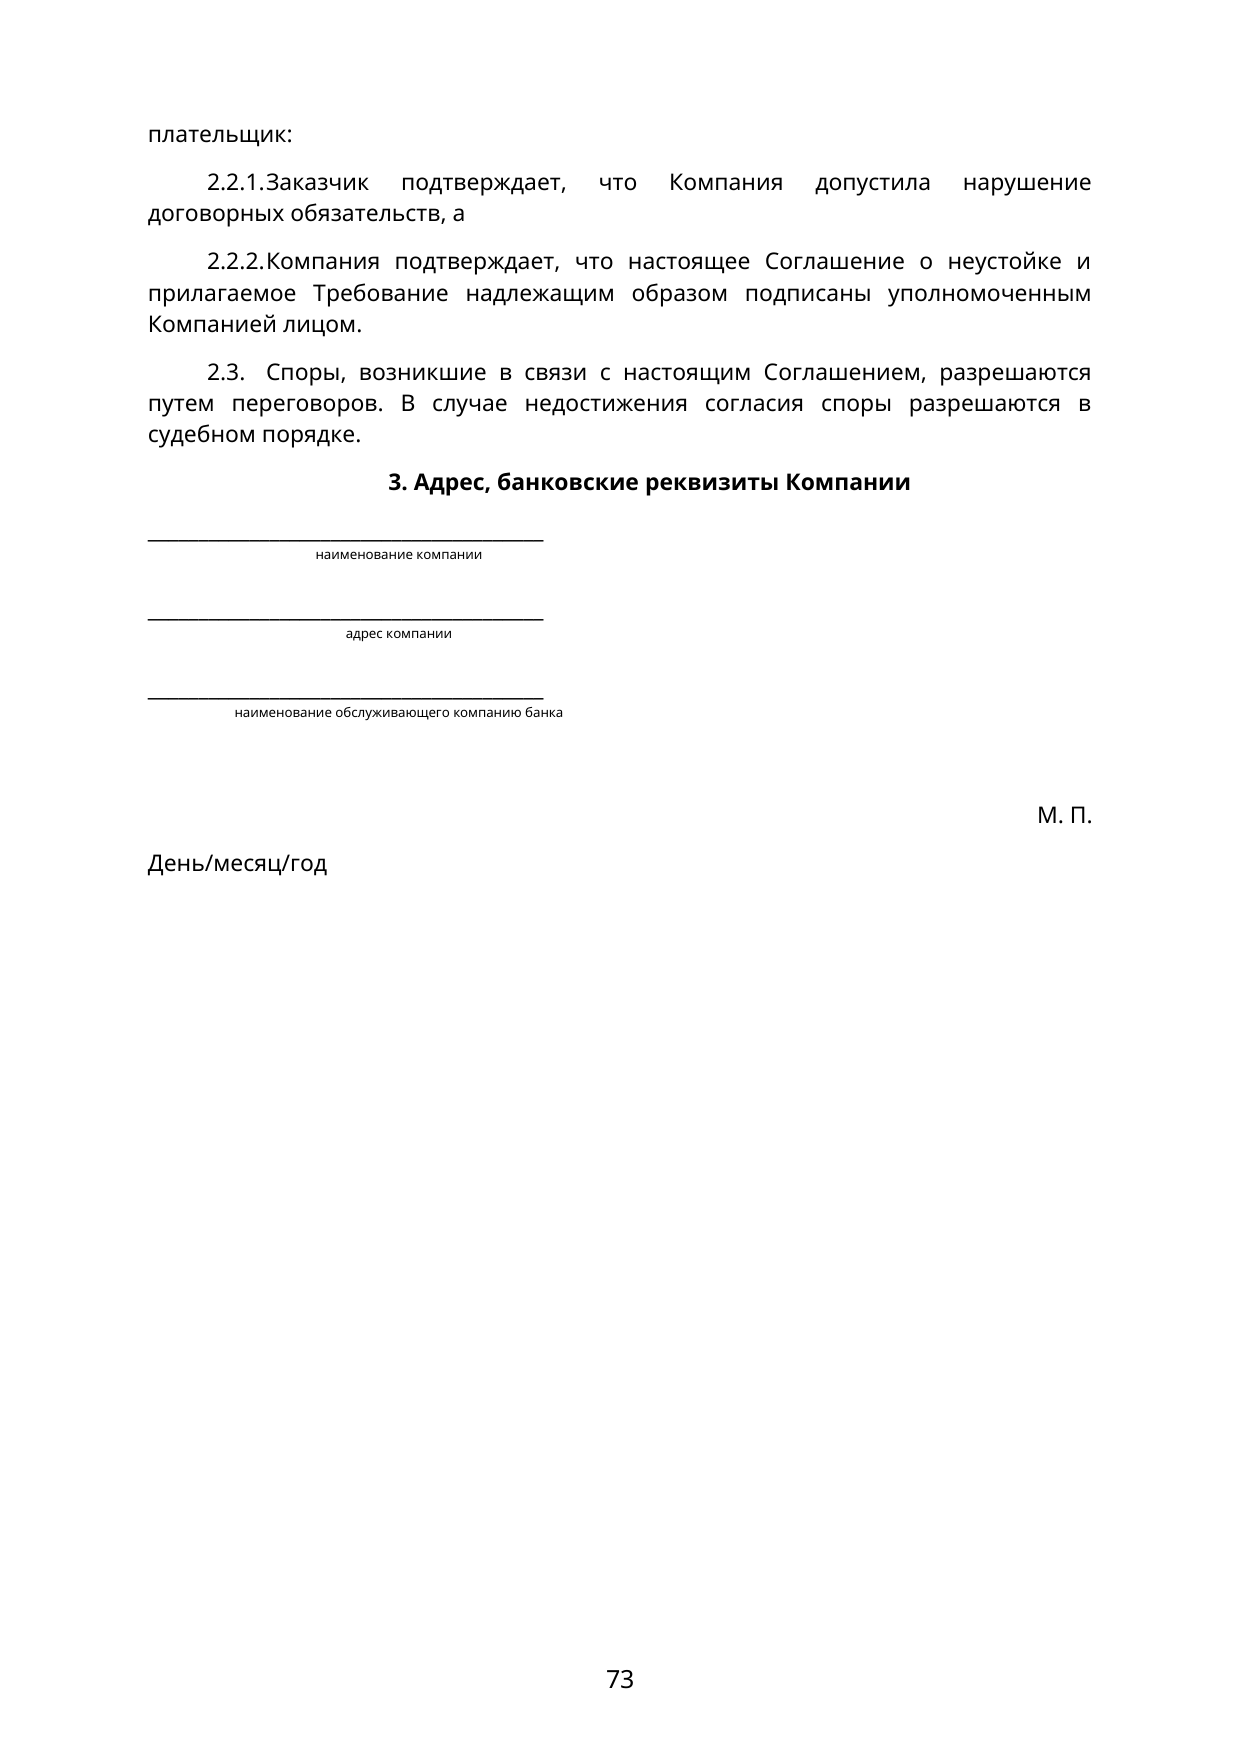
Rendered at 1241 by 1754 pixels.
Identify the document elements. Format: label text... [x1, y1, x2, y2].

text 3. Адрес, банковские реквизиты Компании [148, 466, 1092, 497]
text _______________________________________ [148, 672, 1092, 703]
text 2.2.2. Компания подтверждает, что настоящее Соглашение о неустойке и прилагаемое Требование надлежащим образом подписаны уполномоченным Компанией лицом. [148, 245, 1092, 339]
text День/месяц/год [148, 847, 1092, 878]
text М. П. [148, 799, 1092, 831]
text 2.3. Споры, возникшие в связи с настоящим Соглашением, разрешаются путем переговоров. В случае недостижения согласия споры разрешаются в судебном порядке. [148, 356, 1092, 449]
text наименование компании [148, 545, 650, 576]
text 2.2.1. Заказчик подтверждает, что Компания допустила нарушение договорных обязательств, а [148, 166, 1092, 228]
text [148, 118, 1092, 149]
text _______________________________________ [148, 514, 1092, 545]
text _______________________________________ [148, 593, 1092, 624]
text адрес компании [148, 624, 650, 656]
text наименование обслуживающего компанию банка [148, 703, 650, 735]
